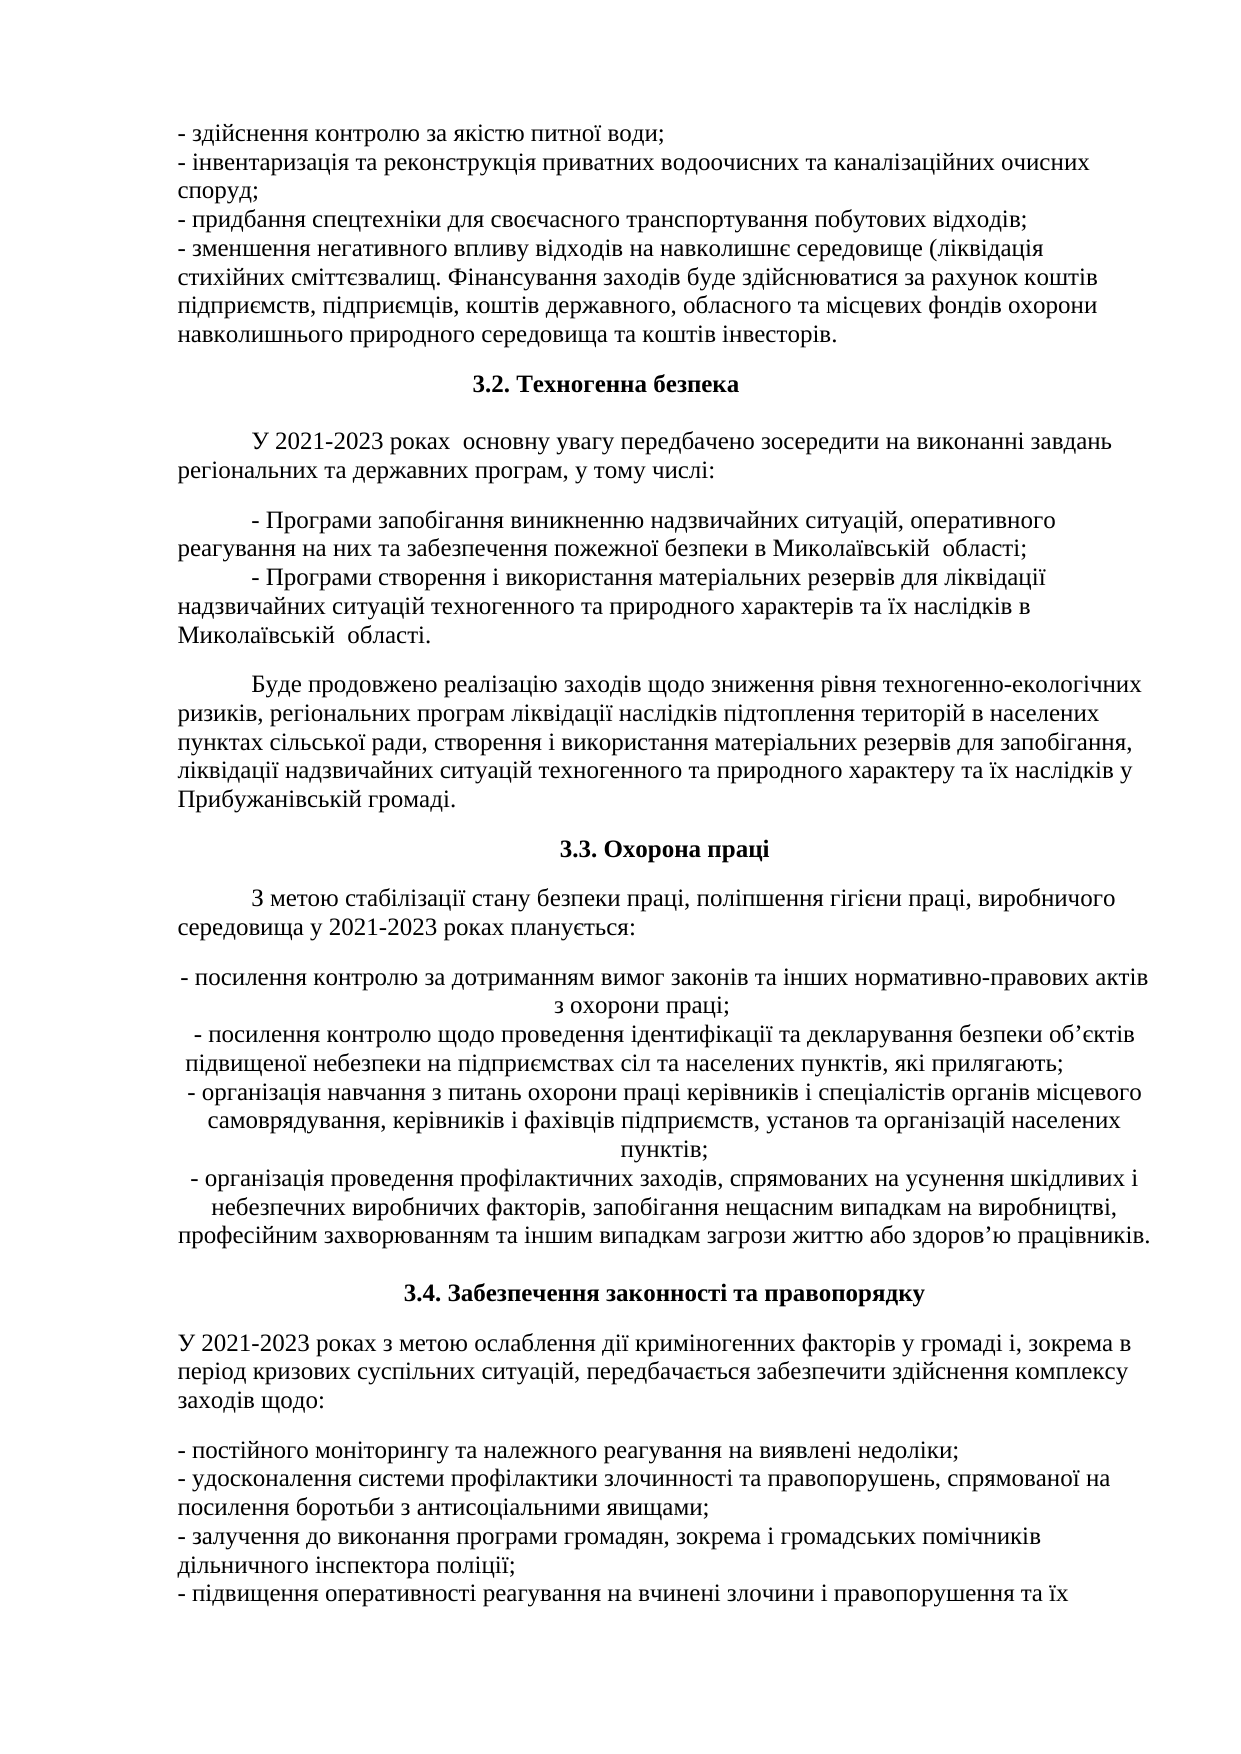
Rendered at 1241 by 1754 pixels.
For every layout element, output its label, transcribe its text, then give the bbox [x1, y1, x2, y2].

text - посилення контролю за дотриманням вимог законів та інших нормативно-правових актів з охорони праці; - посилення контролю щодо проведення ідентифікації та декларування безпеки об’єктів підвищеної небезпеки на підприємствах сіл та населених пунктів, які прилягають; - організація навчання з питань охорони праці керівників і спеціалістів органів місцевого самоврядування, керівників і фахівців підприємств, установ та організацій населених пунктів; - організація проведення профілактичних заходів, спрямованих на усунення шкідливих і небезпечних виробничих факторів, запобігання нещасним випадкам на виробництві, професійним захворюванням та іншим випадкам загрози життю або здоров’ю працівників. 3.4. Забезпечення законності та правопорядку [177, 962, 1152, 1307]
text - Програми запобігання виникненню надзвичайних ситуацій, оперативного реагування на них та забезпечення пожежної безпеки в Миколаївській області; - Програми створення і використання матеріальних резервів для ліквідації надзвичайних ситуацій техногенного та природного характерів та їх наслідків в Миколаївській області. [177, 505, 1152, 648]
text У 2021-2023 роках з метою ослаблення дії криміногенних факторів у громаді і, зокрема в період кризових суспільних ситуацій, передбачається забезпечити здійснення комплексу заходів щодо: [177, 1328, 1152, 1414]
text 3.2. Техногенна безпека У 2021-2023 роках основну увагу передбачено зосередити на виконанні завдань регіональних та державних програм, у тому числі: [177, 369, 1152, 484]
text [177, 1435, 1152, 1607]
text 3.3. Охорона праці [177, 834, 1152, 863]
text З метою стабілізації стану безпеки праці, поліпшення гігієни праці, виробничого середовища у 2021-2023 роках планується: [177, 883, 1152, 941]
text Буде продовжено реалізацію заходів щодо зниження рівня техногенно-екологічних ризиків, регіональних програм ліквідації наслідків підтоплення територій в населених пунктах сільської ради, створення і використання матеріальних резервів для запобігання, ліквідації надзвичайних ситуацій техногенного та природного характеру та їх наслідків у Прибужанівській громаді. [177, 669, 1152, 813]
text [177, 118, 1152, 348]
